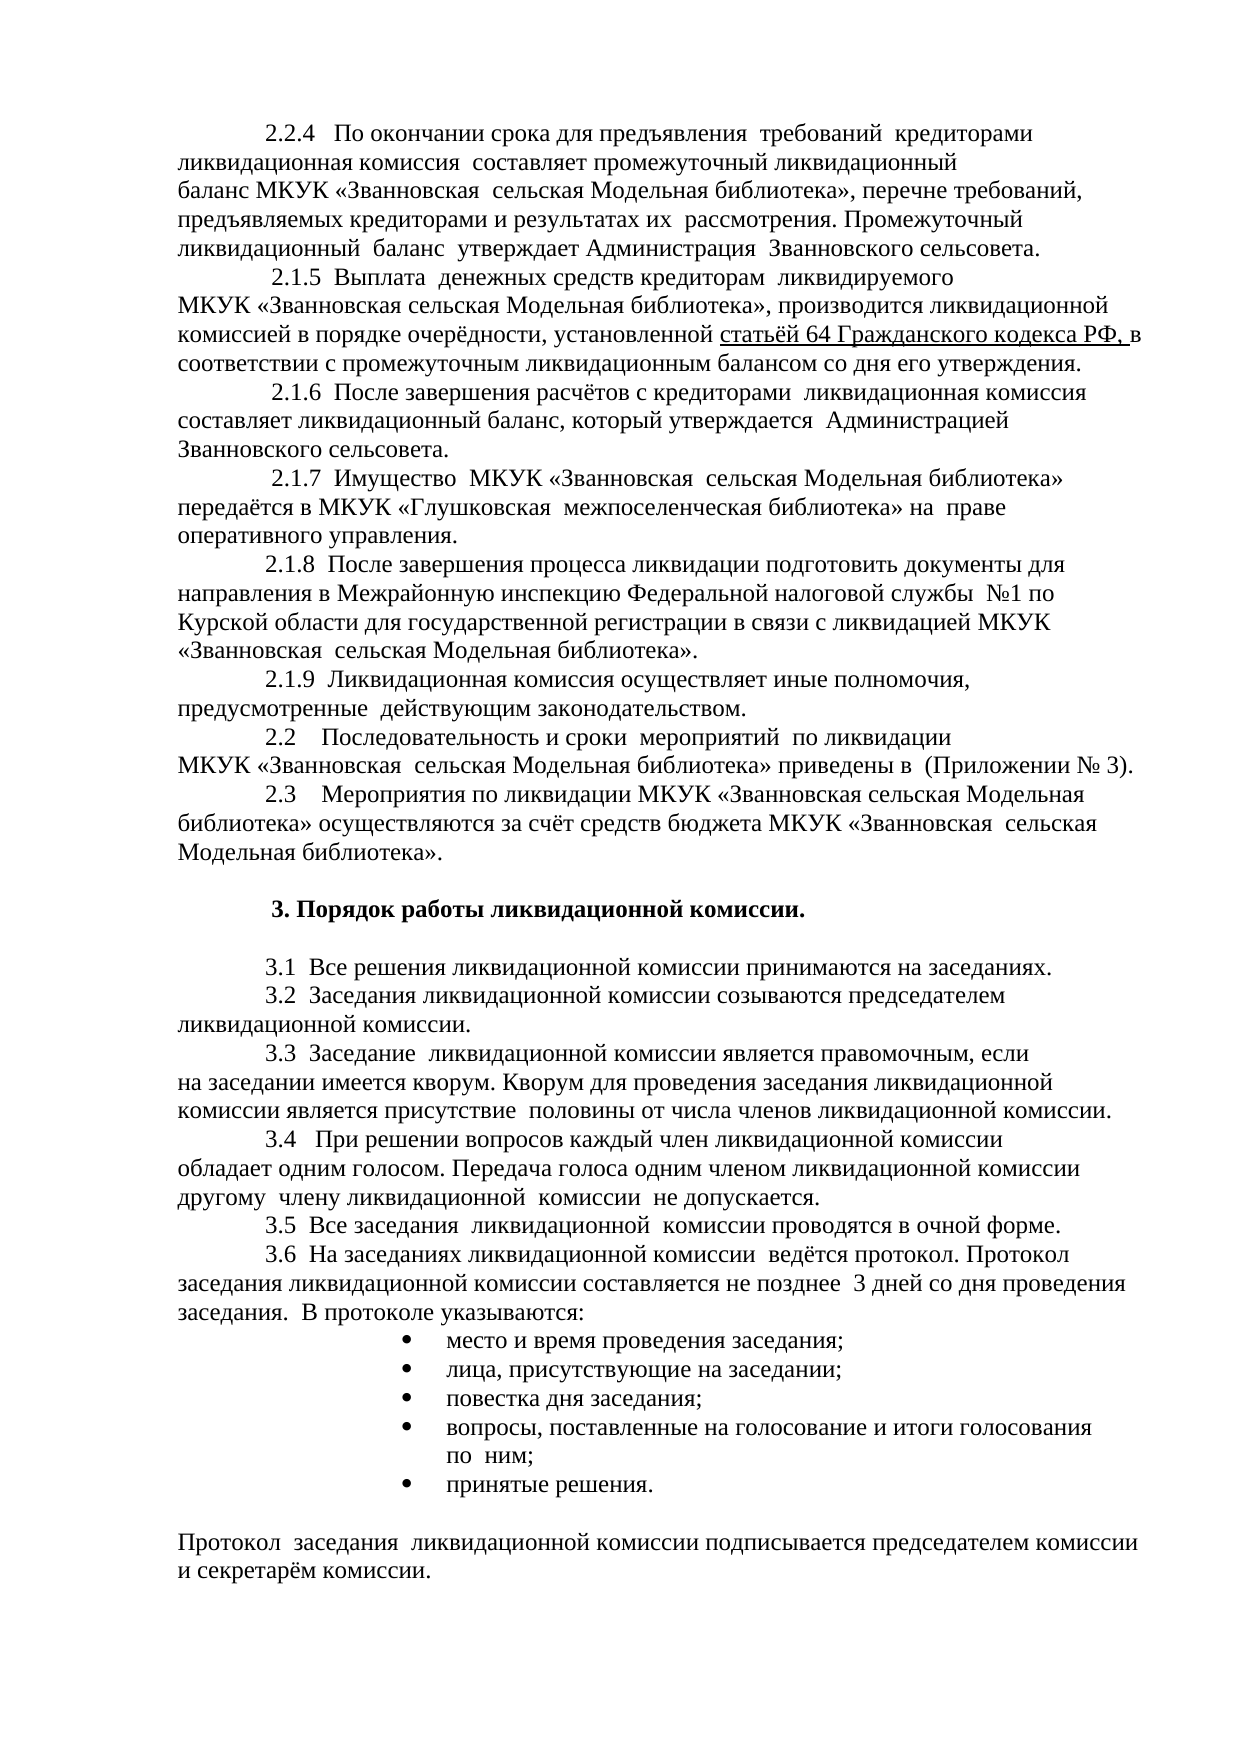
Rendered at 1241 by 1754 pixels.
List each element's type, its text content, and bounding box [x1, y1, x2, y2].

list вопросы, поставленные на голосование и итоги голосования [402, 1412, 1152, 1441]
text 3.5 Все заседания ликвидационной комиссии проводятся в очной форме. [177, 1211, 1152, 1239]
text 2.3 Мероприятия по ликвидации МКУК «Званновская сельская Модельная библиотека» осуществляются за счёт средств бюджета МКУК «Званновская сельская Модельная библиотека». [177, 779, 1152, 866]
text 2.1.5 Выплата денежных средств кредиторам ликвидируемого [177, 262, 1152, 291]
text по ним; [440, 1441, 1152, 1469]
text 2.1.9 Ликвидационная комиссия осуществляет иные полномочия, [177, 664, 1152, 693]
text 3. Порядок работы ликвидационной комиссии. [177, 894, 1152, 923]
text 3.3 Заседание ликвидационной комиссии является правомочным, если [177, 1038, 1152, 1067]
text 3.2 Заседания ликвидационной комиссии созываются председателем [177, 981, 1152, 1009]
text Протокол заседания ликвидационной комиссии подписывается председателем комиссии и секретарём комиссии. [177, 1527, 1152, 1584]
text 3.4 При решении вопросов каждый член ликвидационной комиссии обладает одним голосом. Передача голоса одним членом ликвидационной комиссии другому члену ликвидационной комиссии не допускается. [177, 1124, 1152, 1211]
list лица, присутствующие на заседании; [402, 1354, 1152, 1383]
text на заседании имеется кворум. Кворум для проведения заседания ликвидационной комиссии является присутствие половины от числа членов ликвидационной комиссии. [177, 1067, 1152, 1124]
text ликвидационная комиссия составляет промежуточный ликвидационный [177, 147, 1152, 176]
list принятые решения. [402, 1469, 1152, 1498]
text МКУК «Званновская сельская Модельная библиотека», производится ликвидационной комиссией в порядке очерёдности, установленной статьёй 64 Гражданского кодекса РФ, в соответствии с промежуточным ликвидационным балансом со дня его утверждения. [177, 291, 1152, 377]
text 3.1 Все решения ликвидационной комиссии принимаются на заседаниях. [177, 952, 1152, 981]
text 2.2 Последовательность и сроки мероприятий по ликвидации [177, 722, 1152, 751]
text предусмотренные действующим законодательством. [177, 693, 1152, 722]
text ликвидационной комиссии. [177, 1009, 1152, 1038]
text 3.6 На заседаниях ликвидационной комиссии ведётся протокол. Протокол заседания ликвидационной комиссии составляется не позднее 3 дней со дня проведения заседания. В протоколе указываются: [177, 1239, 1152, 1326]
text баланс МКУК «Званновская сельская Модельная библиотека», перечне требований, предъявляемых кредиторами и результатах их рассмотрения. Промежуточный ликвидационный баланс утверждает Администрация Званновского сельсовета. [177, 176, 1152, 262]
text 2.2.4 По окончании срока для предъявления требований кредиторами [177, 118, 1152, 147]
list повестка дня заседания; [402, 1383, 1152, 1412]
text 2.1.6 После завершения расчётов с кредиторами ликвидационная комиссия составляет ликвидационный баланс, который утверждается Администрацией Званновского сельсовета. [177, 377, 1152, 463]
text МКУК «Званновская сельская Модельная библиотека» приведены в (Приложении № 3). [177, 751, 1152, 779]
text 2.1.7 Имущество МКУК «Званновская сельская Модельная библиотека» передаётся в МКУК «Глушковская межпоселенческая библиотека» на праве оперативного управления. [177, 463, 1152, 549]
text 2.1.8 После завершения процесса ликвидации подготовить документы для [177, 549, 1152, 578]
text направления в Межрайонную инспекцию Федеральной налоговой службы №1 по Курской области для государственной регистрации в связи с ликвидацией МКУК «Званновская сельская Модельная библиотека». [177, 578, 1152, 664]
list место и время проведения заседания; [402, 1326, 1152, 1354]
